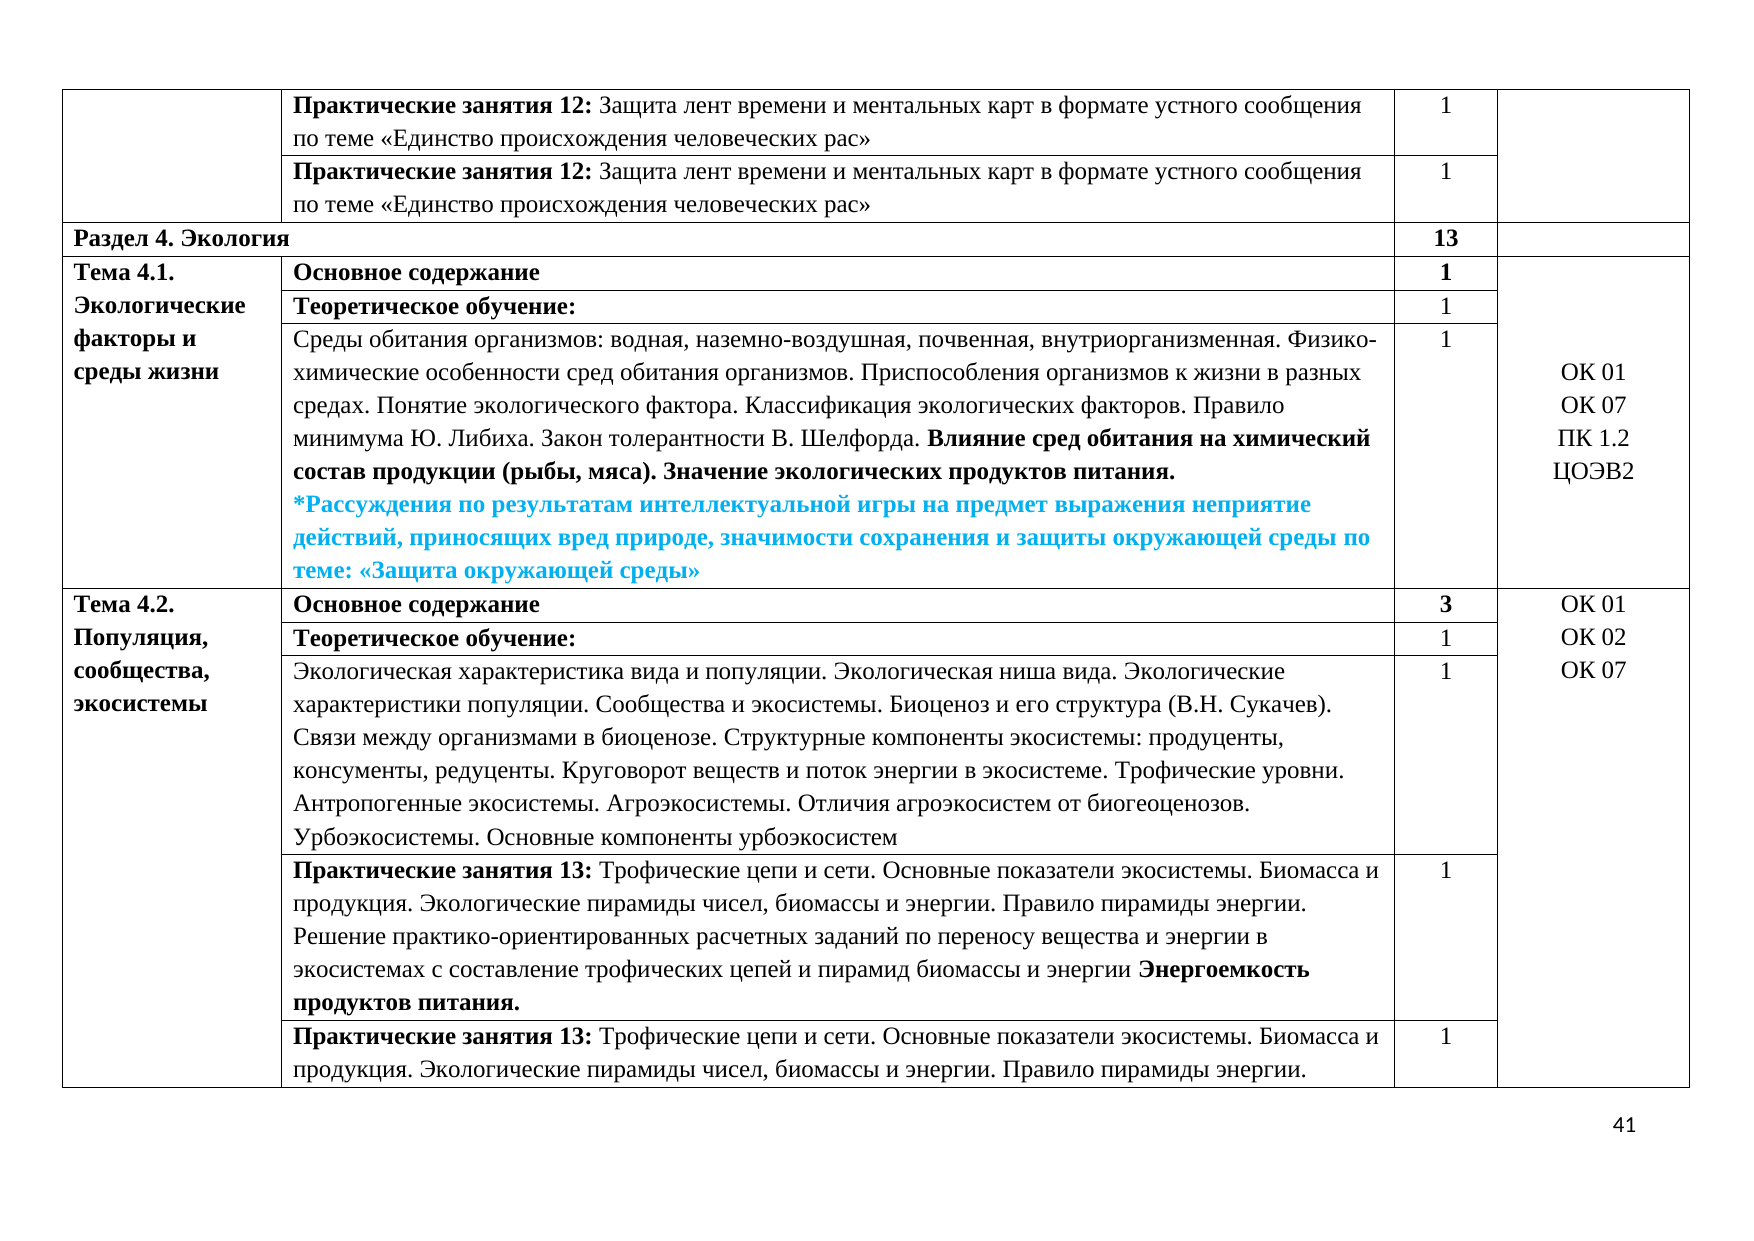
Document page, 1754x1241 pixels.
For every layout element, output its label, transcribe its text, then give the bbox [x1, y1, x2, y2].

table_cell Основное содержание [282, 257, 1394, 290]
table_cell 1 [1395, 1021, 1497, 1087]
table_cell 1 [1395, 90, 1497, 155]
table_cell 1 [1395, 855, 1497, 1020]
table_cell 1 [1395, 291, 1497, 323]
table_cell 3 [1395, 589, 1497, 622]
table_cell ОК 01 ОК 07 ПК 1.2 ЦОЭВ2 [1498, 257, 1689, 588]
table_cell ОК 01 ОК 02 ОК 07 [1498, 589, 1689, 1087]
table_cell Экологическая характеристика вида и популяции. Экологическая ниша вида. Экологические характеристики популяции. Сообщества и экосистемы. Биоценоз и его структура (В.Н. Сукачев). Связи между организмами в биоценозе. Структурные компоненты экосистемы: продуценты, консументы, редуценты. Круговорот веществ и поток энергии в экосистеме. Трофические уровни. Антропогенные экосистемы. Агроэкосистемы. Отличия агроэкосистем от биогеоценозов. Урбоэкосистемы. Основные компоненты урбоэкосистем [282, 656, 1394, 854]
table_cell Тема 4.1. Экологические факторы и среды жизни [63, 257, 281, 588]
table_cell 1 [1395, 257, 1497, 290]
table_cell 1 [1395, 324, 1497, 588]
table_cell 1 [1395, 623, 1497, 655]
table_cell Теоретическое обучение: [282, 623, 1394, 655]
table_cell Тема 4.2. Популяция, сообщества, экосистемы [63, 589, 281, 1087]
table_cell 13 [1395, 223, 1497, 256]
table_cell [1498, 223, 1689, 256]
table_cell Практические занятия 12: Защита лент времени и ментальных карт в формате устного сообщения по теме «Единство происхождения человеческих рас» [282, 156, 1394, 222]
table_cell Теоретическое обучение: [282, 291, 1394, 323]
table_cell 1 [1395, 656, 1497, 854]
table_cell 1 [1395, 156, 1497, 222]
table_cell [282, 1021, 1394, 1087]
table_cell Раздел 4. Экология [63, 223, 1394, 256]
table_cell Практические занятия 12: Защита лент времени и ментальных карт в формате устного сообщения по теме «Единство происхождения человеческих рас» [282, 90, 1394, 155]
table_cell Основное содержание [282, 589, 1394, 622]
table_cell Среды обитания организмов: водная, наземно-воздушная, почвенная, внутриорганизменная. Физико-химические особенности сред обитания организмов. Приспособления организмов к жизни в разных средах. Понятие экологического фактора. Классификация экологических факторов. Правило минимума Ю. Либиха. Закон толерантности В. Шелфорда. Влияние сред обитания на химический состав продукции (рыбы, мяса). Значение экологических продуктов питания. *Рассуждения по результатам интеллектуальной игры на предмет выражения неприятие действий, приносящих вред природе, значимости сохранения и защиты окружающей среды по теме: «Защита окружающей среды» [282, 324, 1394, 588]
